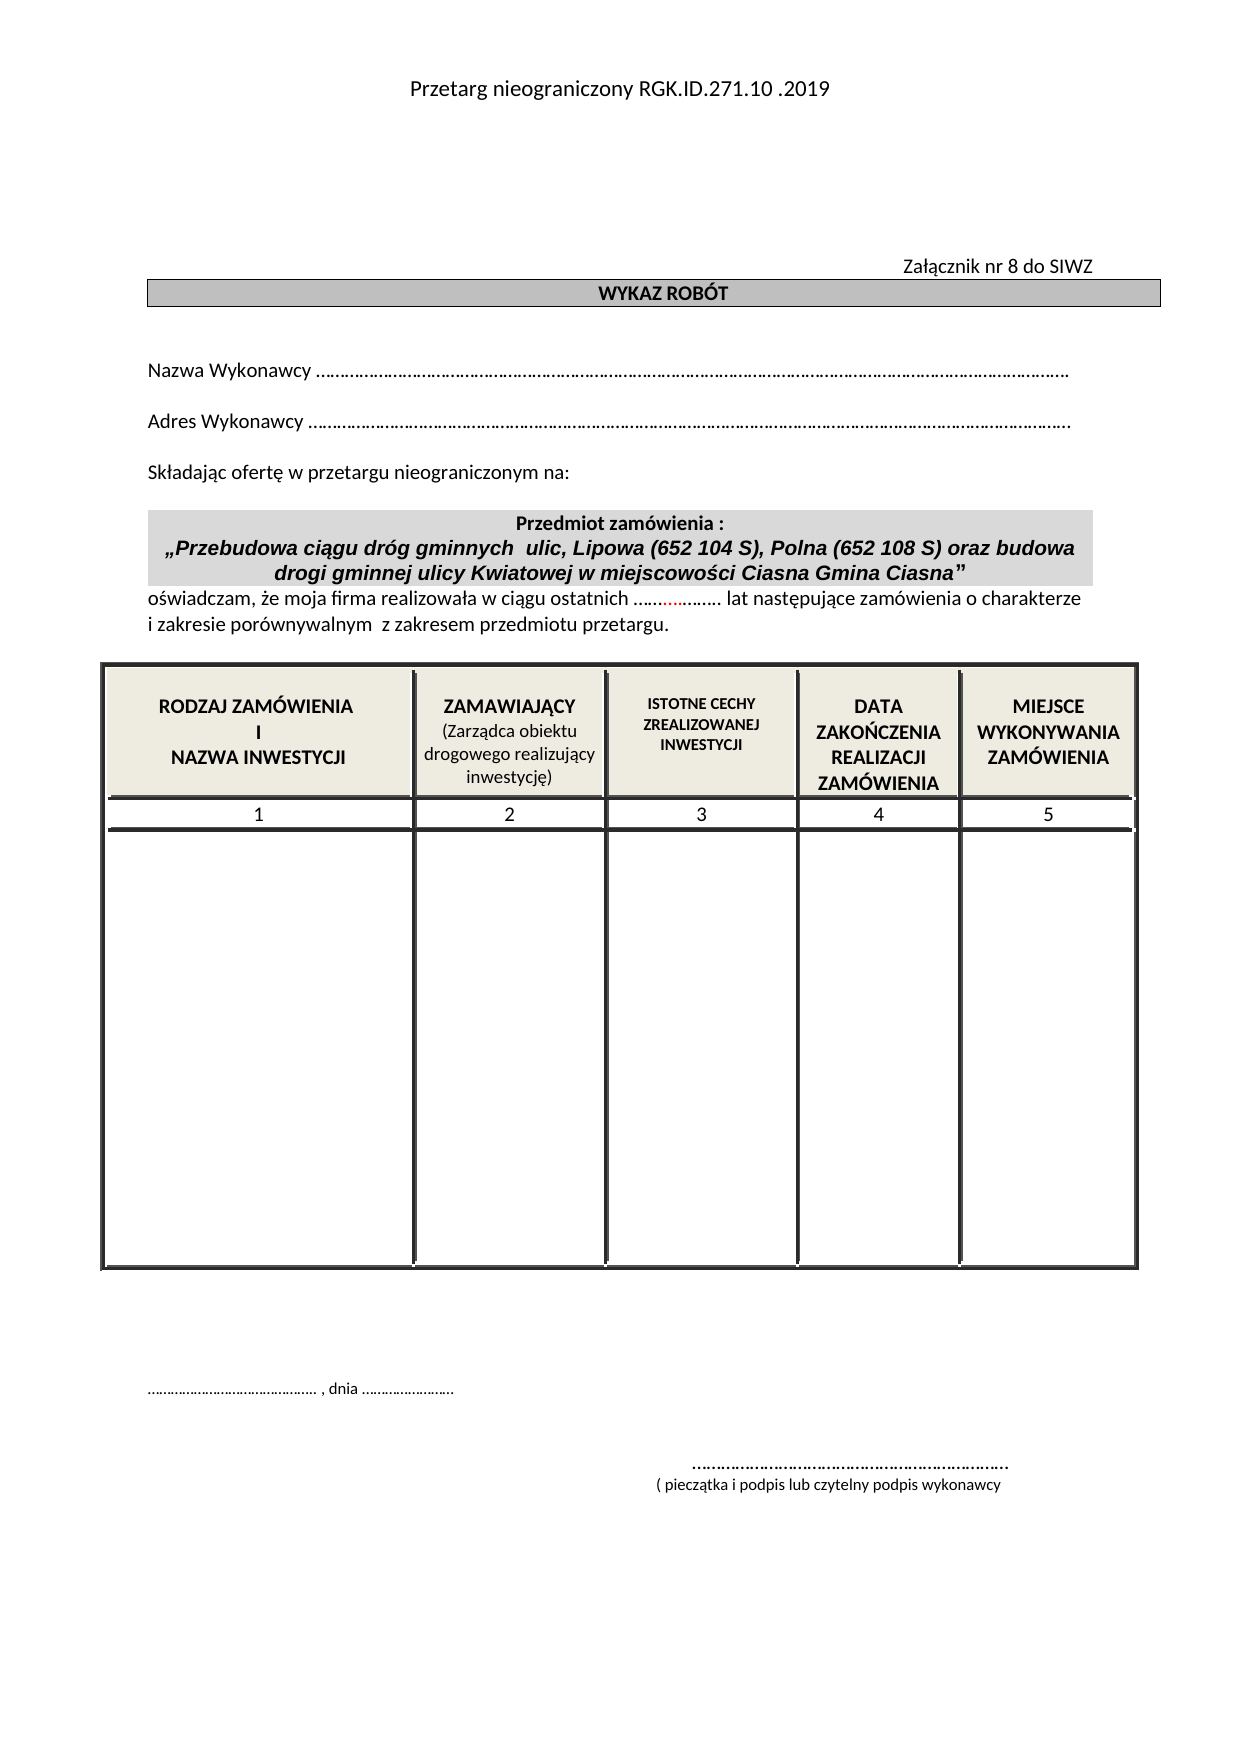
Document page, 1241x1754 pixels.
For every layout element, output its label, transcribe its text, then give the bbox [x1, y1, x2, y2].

table_cell 5 [963, 795, 1136, 827]
text oświadczam, że moja firma realizowała w ciągu ostatnich ……….…….. lat następujące zamówienia o charakterze i zakresie porównywalnym z zakresem przedmiotu przetargu. [148, 586, 1093, 636]
table_cell 4 [800, 802, 957, 827]
table_cell [797, 833, 960, 1265]
table_header ZAMAWIAJĄCY (Zarządca obiektu drogowego realizujący inwestycję) [414, 667, 605, 795]
text ( pieczątka i podpis lub czytelny podpis wykonawcy [148, 1475, 1093, 1495]
table_header WYKAZ ROBÓT [148, 280, 1160, 306]
table_header ISTOTNE CECHY ZREALIZOWANEJ INWESTYCJI [605, 667, 797, 795]
text Załącznik nr 8 do SIWZ [148, 254, 1093, 279]
table_cell [960, 827, 1136, 1265]
table_cell 1 [105, 795, 410, 827]
text ………………………………………………………… [148, 1449, 1093, 1475]
text „Przebudowa ciągu dróg gminnych ulic, Lipowa (652 104 S), Polna (652 108 S) oraz budowa drogi gminnej ulicy Kwiatowej w miejscowości Ciasna Gmina Ciasna” [148, 535, 1093, 586]
table_header DATA ZAKOŃCZENIA REALIZACJI ZAMÓWIENIA [797, 667, 960, 795]
table_header RODZAJ ZAMÓWIENIA I NAZWA INWESTYCJI [107, 667, 413, 795]
table_cell [605, 833, 797, 1265]
text Składając ofertę w przetargu nieograniczonym na: [148, 459, 1093, 484]
text Nazwa Wykonawcy …………………………………………………………………………………………………………………………………………. [148, 357, 1093, 383]
table_cell 3 [609, 802, 794, 827]
text …………………………………….. , dnia …………………… [148, 1378, 1093, 1398]
text Adres Wykonawcy …………………………………………………………………………………………………………………………………………… [148, 408, 1093, 434]
text Przedmiot zamówienia : [148, 510, 1093, 535]
table_cell [105, 827, 413, 1265]
table_header MIEJSCE WYKONYWANIA ZAMÓWIENIA [960, 667, 1134, 795]
table_cell [414, 833, 605, 1265]
table_cell 2 [417, 802, 602, 827]
